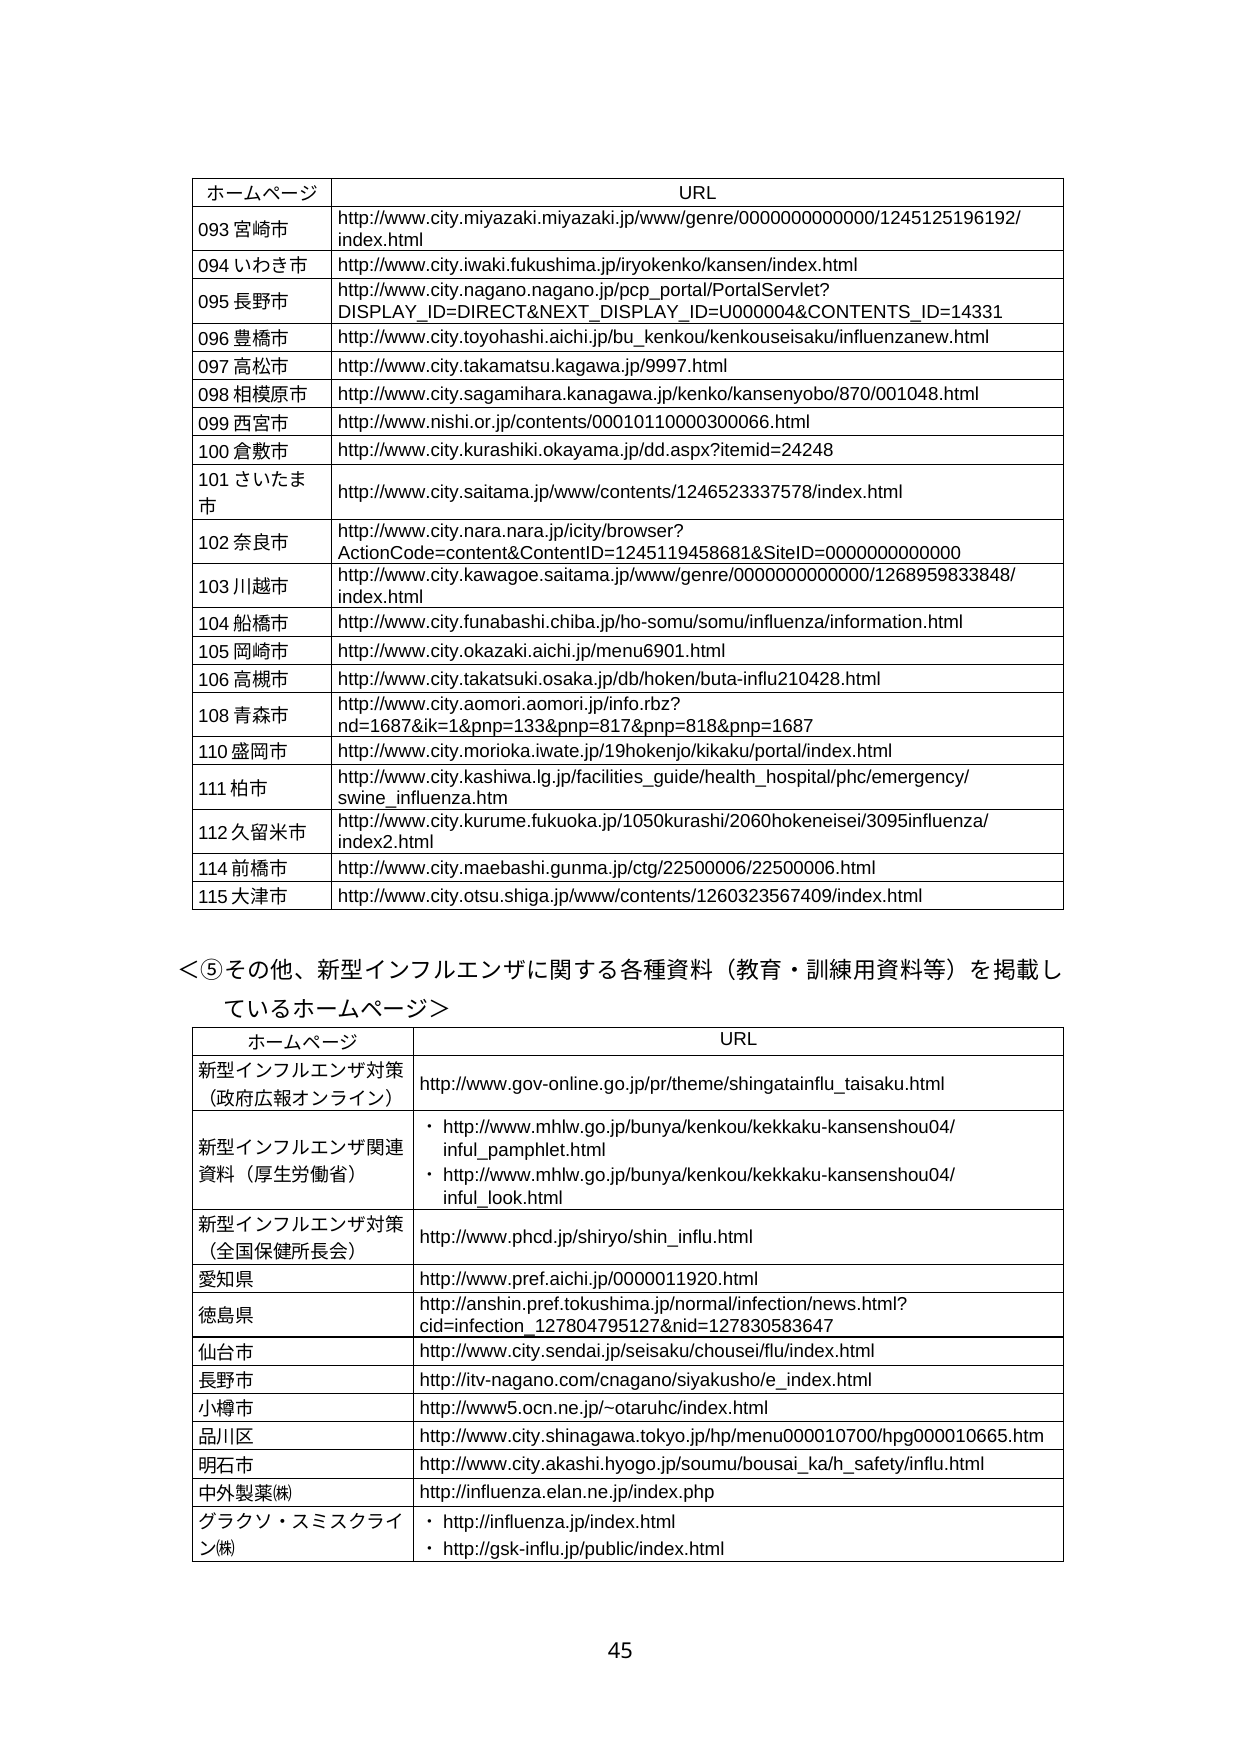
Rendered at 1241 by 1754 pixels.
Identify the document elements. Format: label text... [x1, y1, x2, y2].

table_header ホームページ [193, 179, 331, 206]
table_cell http://www.gov-online.go.jp/pr/theme/shingatainflu_taisaku.html [414, 1056, 1063, 1110]
table_cell http://www.pref.aichi.jp/0000011920.html [414, 1265, 1063, 1292]
table_cell 110盛岡市 [193, 737, 331, 764]
table_cell 102奈良市 [193, 520, 331, 563]
table_cell 仙台市 [193, 1338, 413, 1364]
table_cell http://influenza.elan.ne.jp/index.php [414, 1479, 1063, 1506]
table_cell 108青森市 [193, 693, 331, 736]
table_cell http://www.nishi.or.jp/contents/00010110000300066.html [332, 408, 1063, 435]
table_cell http://www.city.shinagawa.tokyo.jp/hp/menu000010700/hpg000010665.htm [414, 1422, 1063, 1449]
table_cell http://www.city.akashi.hyogo.jp/soumu/bousai_ka/h_safety/influ.html [414, 1450, 1063, 1477]
table_cell 明石市 [193, 1450, 413, 1477]
table_cell 096豊橋市 [193, 324, 331, 351]
table_cell 093宮崎市 [193, 207, 331, 250]
table_cell http://www5.ocn.ne.jp/~otaruhc/index.html [414, 1394, 1063, 1421]
table_cell http://www.city.nara.nara.jp/icity/browser?ActionCode=content&ContentID=1245119458681&SiteID=0000000000000 [332, 520, 1063, 563]
table_cell http://www.city.aomori.aomori.jp/info.rbz?nd=1687&ik=1&pnp=133&pnp=817&pnp=818&pnp=1687 [332, 693, 1063, 736]
table_cell 愛知県 [193, 1265, 413, 1292]
table_cell 新型インフルエンザ対策（政府広報オンライン） [193, 1056, 413, 1110]
table_cell 095長野市 [193, 279, 331, 322]
table_cell http://www.city.funabashi.chiba.jp/ho-somu/somu/influenza/information.html [332, 608, 1063, 636]
table_cell 105岡崎市 [193, 637, 331, 664]
table_cell グラクソ・スミスクライン㈱ [193, 1507, 413, 1561]
table_cell http://www.city.nagano.nagano.jp/pcp_portal/PortalServlet?DISPLAY_ID=DIRECT&NEXT_DISPLAY_ID=U000004&CONTENTS_ID=14331 [332, 279, 1063, 322]
table_cell http://www.city.toyohashi.aichi.jp/bu_kenkou/kenkouseisaku/influenzanew.html [332, 324, 1063, 351]
table_cell http://www.city.kurume.fukuoka.jp/1050kurashi/2060hokeneisei/3095influenza/index2.html [332, 810, 1063, 853]
table_header URL [414, 1028, 1063, 1055]
table_cell 103川越市 [193, 564, 331, 607]
table_cell http://www.city.kawagoe.saitama.jp/www/genre/0000000000000/1268959833848/index.html [332, 564, 1063, 607]
table_cell 新型インフルエンザ対策（全国保健所長会） [193, 1210, 413, 1264]
table_cell 中外製薬㈱ [193, 1479, 413, 1506]
table_cell http://www.phcd.jp/shiryo/shin_influ.html [414, 1210, 1063, 1264]
table_cell 小樽市 [193, 1394, 413, 1421]
table_header ホームページ [193, 1028, 413, 1055]
table_cell 104船橋市 [193, 608, 331, 636]
table_cell 新型インフルエンザ関連資料（厚生労働省） [193, 1111, 413, 1208]
table_cell 112久留米市 [193, 810, 331, 853]
table_cell http://www.city.morioka.iwate.jp/19hokenjo/kikaku/portal/index.html [332, 737, 1063, 764]
table_cell 品川区 [193, 1422, 413, 1449]
table_cell http://www.city.miyazaki.miyazaki.jp/www/genre/0000000000000/1245125196192/index.html [332, 207, 1063, 250]
table_cell 099西宮市 [193, 408, 331, 435]
table_cell http://www.city.kashiwa.lg.jp/facilities_guide/health_hospital/phc/emergency/swine_influenza.htm [332, 765, 1063, 808]
table_cell http://www.city.okazaki.aichi.jp/menu6901.html [332, 637, 1063, 664]
table_cell http://www.city.sagamihara.kanagawa.jp/kenko/kansenyobo/870/001048.html [332, 380, 1063, 407]
table_cell http://www.city.takamatsu.kagawa.jp/9997.html [332, 352, 1063, 379]
table_cell 097高松市 [193, 352, 331, 379]
table_cell http://www.city.otsu.shiga.jp/www/contents/1260323567409/index.html [332, 882, 1063, 909]
table_cell http://anshin.pref.tokushima.jp/normal/infection/news.html?cid=infection_127804795127&nid=127830583647 [414, 1293, 1063, 1336]
table_cell http://www.city.kurashiki.okayama.jp/dd.aspx?itemid=24248 [332, 436, 1063, 463]
text ＜⑤その他、新型インフルエンザに関する各種資料（教育・訓練用資料等）を掲載しているホームページ＞ [177, 949, 1063, 1027]
table_cell http://www.city.iwaki.fukushima.jp/iryokenko/kansen/index.html [332, 251, 1063, 278]
table_cell http://influenza.jp/index.html http://gsk-influ.jp/public/index.html [414, 1507, 1063, 1561]
table_cell 106高槻市 [193, 665, 331, 692]
table_cell 098相模原市 [193, 380, 331, 407]
table_cell http://www.mhlw.go.jp/bunya/kenkou/kekkaku-kansenshou04/inful_pamphlet.html http://www.mhlw.go.jp/bunya/kenkou/kekkaku-kansenshou04/inful_look.html [414, 1111, 1063, 1208]
table_cell http://www.city.maebashi.gunma.jp/ctg/22500006/22500006.html [332, 854, 1063, 881]
table_cell http://www.city.sendai.jp/seisaku/chousei/flu/index.html [414, 1338, 1063, 1364]
table_cell 100倉敷市 [193, 436, 331, 463]
table_cell 115大津市 [193, 882, 331, 909]
table_cell 114前橋市 [193, 854, 331, 881]
table_cell http://www.city.saitama.jp/www/contents/1246523337578/index.html [332, 465, 1063, 519]
table_cell http://www.city.takatsuki.osaka.jp/db/hoken/buta-influ210428.html [332, 665, 1063, 692]
table_header URL [332, 179, 1063, 206]
table_cell 094いわき市 [193, 251, 331, 278]
table_cell 長野市 [193, 1366, 413, 1393]
table_cell 101さいたま市 [193, 465, 331, 519]
table_cell 111柏市 [193, 765, 331, 808]
table_cell http://itv-nagano.com/cnagano/siyakusho/e_index.html [414, 1366, 1063, 1393]
table_cell 徳島県 [193, 1293, 413, 1336]
